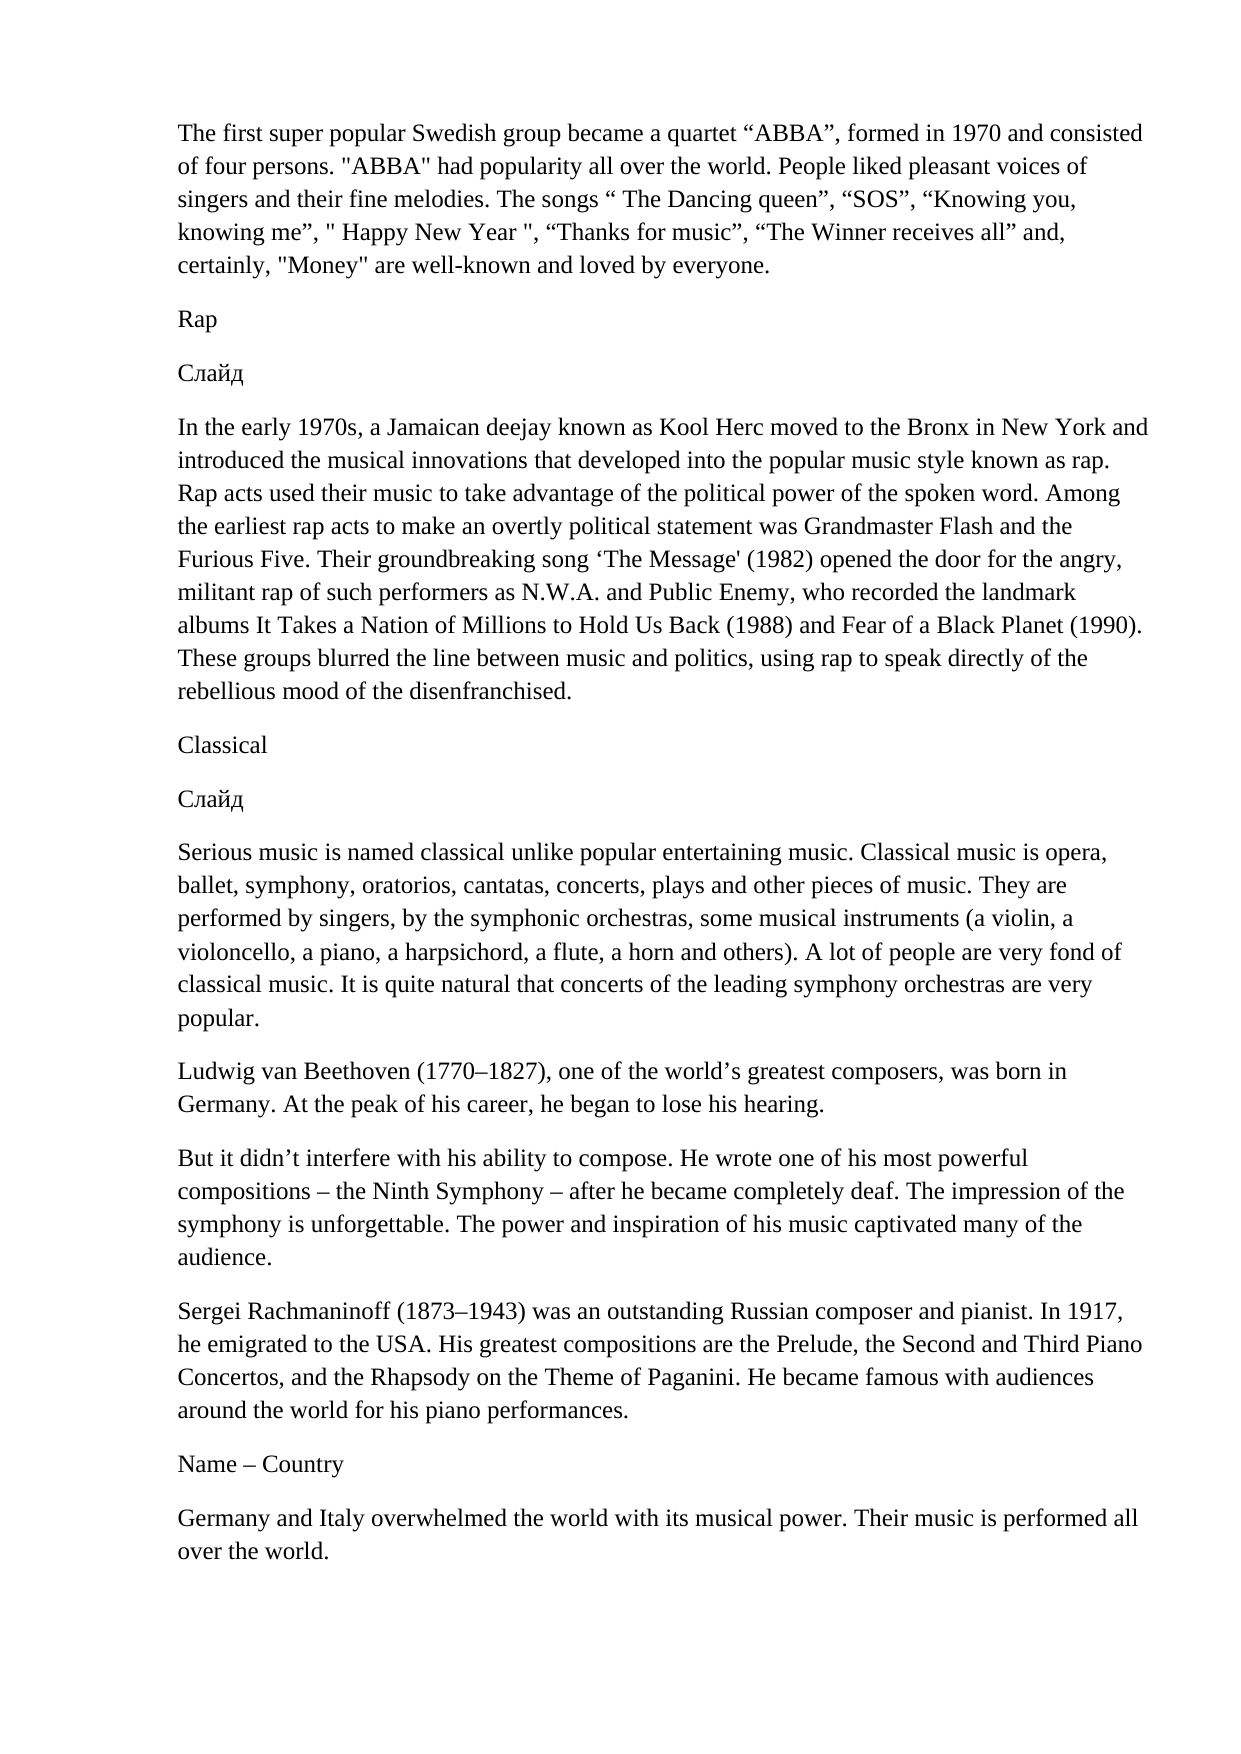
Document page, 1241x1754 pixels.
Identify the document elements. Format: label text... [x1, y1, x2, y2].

text The first super popular Swedish group became a quartet “АBBA”, formed in 1970 and consisted of four persons. "ABBA" had popularity all over the world. People liked pleasant voices of singers and their fine melodies. The songs “ The Dancing queen”, “SОS”, “Knowing you, knowing me”, " Happy New Year ", “Thanks for music”, “The Winner receives all” and, certainly, "Money" are well-known and loved by everyone. [177, 118, 1152, 279]
text Serious music is named classical unlike popular entertaining music. Classical music is opera, ballet, symphony, oratorios, cantatas, concerts, plays and other pieces of music. They are performed by singers, by the symphonic orchestras, some musical instruments (a violin, a violoncello, a piano, a harpsichord, a flute, a horn and others). A lot of people are very fond of classical music. It is quite natural that concerts of the leading symphony orchestras are very popular. [177, 837, 1152, 1031]
text Sergei Rachmaninoff (1873–1943) was an outstanding Russian composer and pianist. In 1917, he emigrated to the USA. His greatest compositions are the Prelude, the Second and Third Piano Concertos, and the Rhapsody on the Theme of Paganini. He became famous with audiences around the world for his piano performances. [177, 1296, 1152, 1424]
text But it didn’t interfere with his ability to compose. He wrote one of his most powerful compositions – the Ninth Symphony – after he became completely deaf. The impression of the symphony is unforgettable. The power and inspiration of his music captivated many of the audience. [177, 1143, 1152, 1271]
text Name – Country [177, 1449, 1152, 1478]
text In the early 1970s, a Jamaican deejay known as Kool Herc moved to the Bronx in New York and introduced the musical innovations that developed into the popular music style known as rap. Rap acts used their music to take advantage of the political power of the spoken word. Among the earliest rap acts to make an overtly political statement was Grandmaster Flash and the Furious Five. Their groundbreaking song ‘The Message' (1982) opened the door for the angry, militant rap of such performers as N.W.A. and Public Enemy, who recorded the landmark albums It Takes a Nation of Millions to Hold Us Back (1988) and Fear of a Black Planet (1990). These groups blurred the line between music and politics, using rap to speak directly of the rebellious mood of the disenfranchised. [177, 412, 1152, 705]
text Слайд [177, 784, 1152, 812]
text Ludwig van Beethoven (1770–1827), one of the world’s greatest composers, was born in Germany. At the peak of his career, he began to lose his hearing. [177, 1056, 1152, 1118]
text Classical [177, 730, 1152, 758]
text Слайд [177, 358, 1152, 387]
text Rap [177, 304, 1152, 333]
text Germany and Italy overwhelmed the world with its musical power. Their music is performed all over the world. [177, 1503, 1152, 1565]
